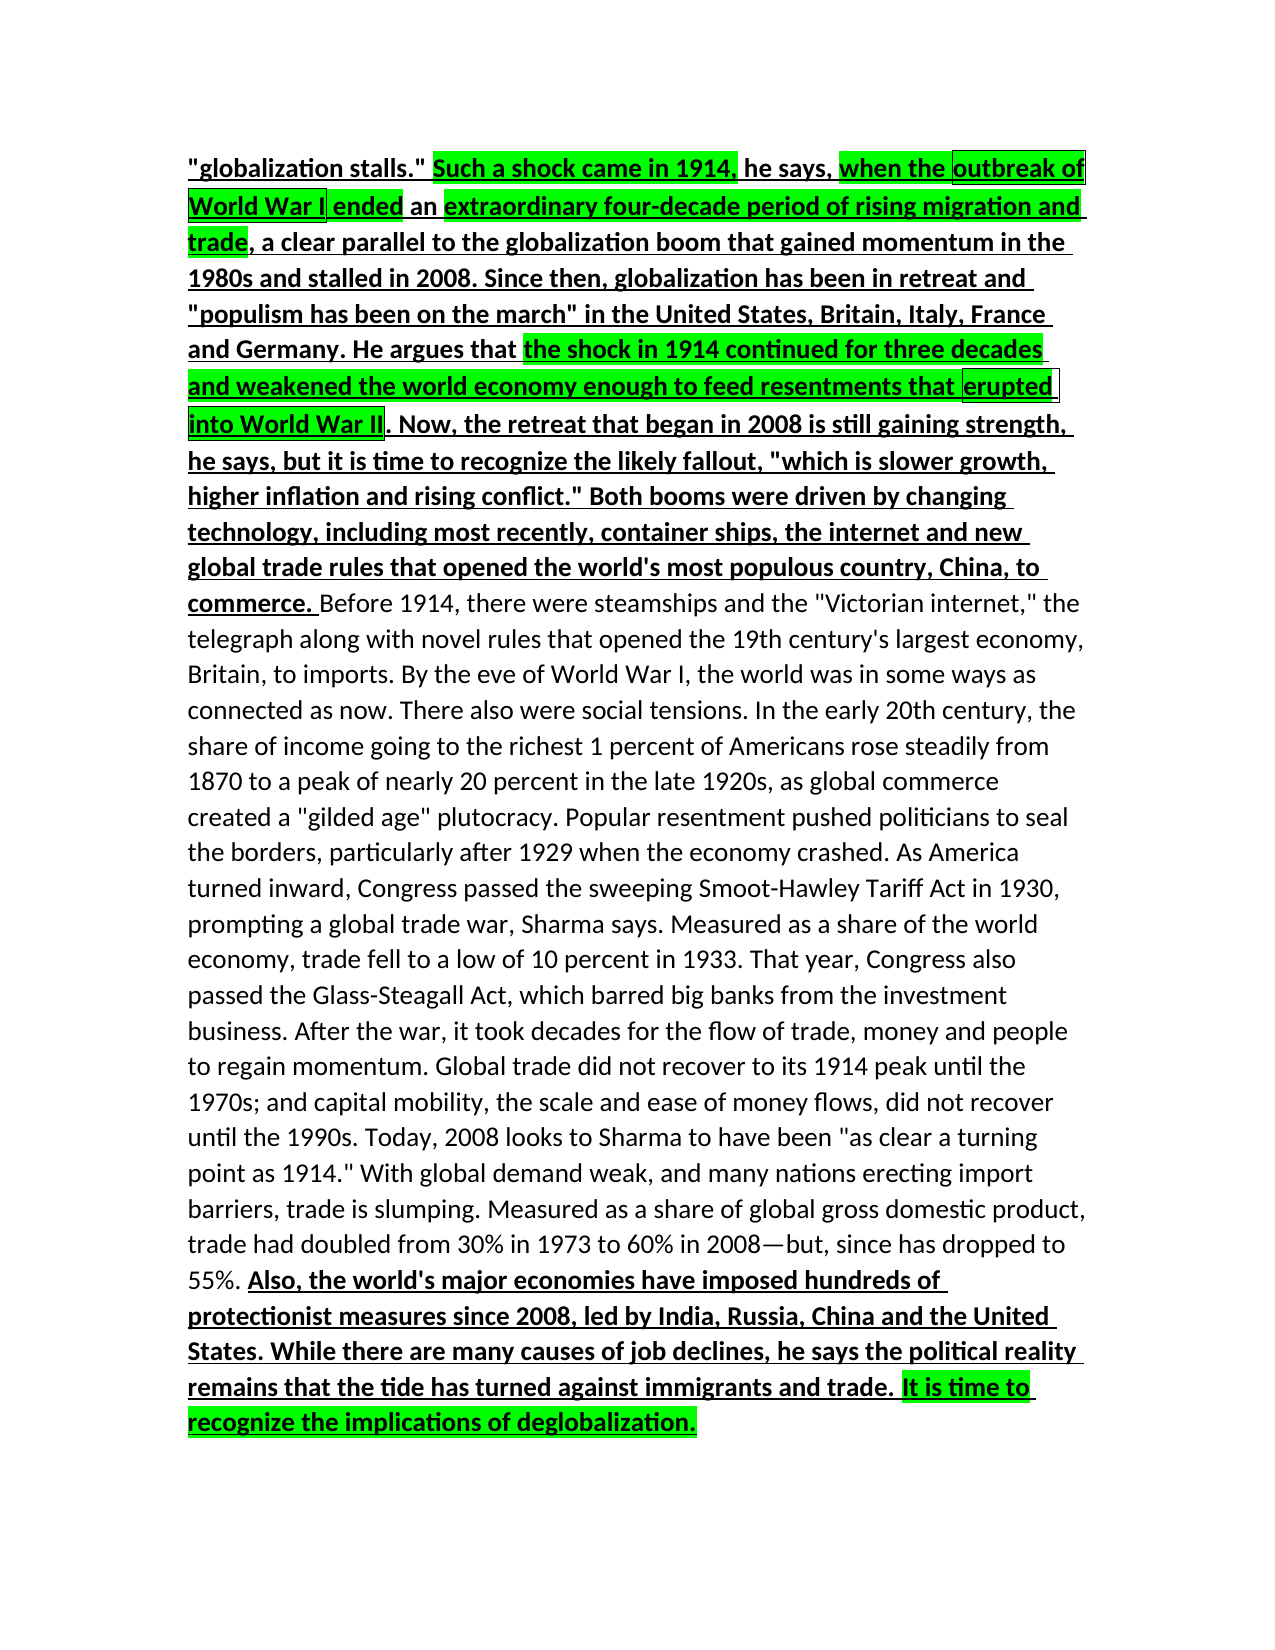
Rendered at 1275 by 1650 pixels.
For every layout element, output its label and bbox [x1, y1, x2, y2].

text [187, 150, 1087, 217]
text [187, 218, 1087, 1438]
